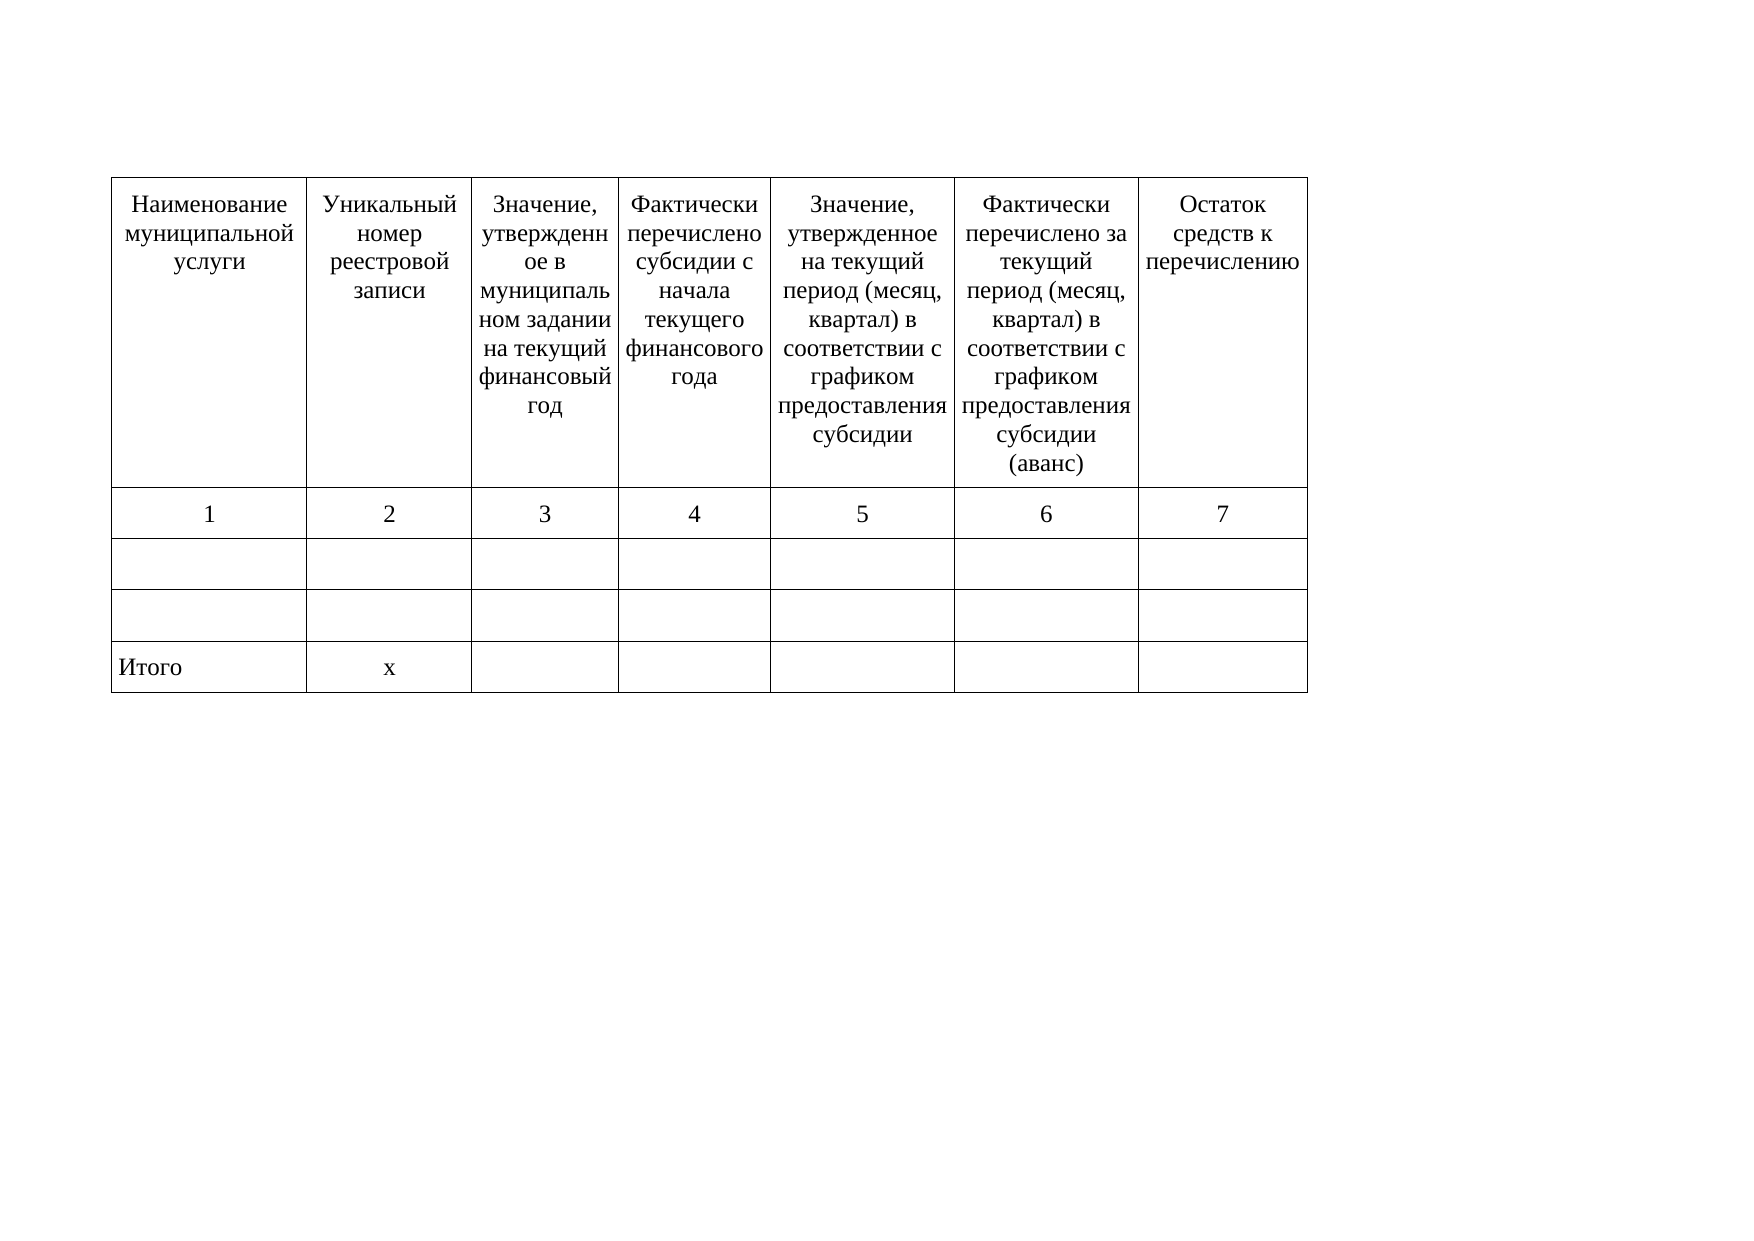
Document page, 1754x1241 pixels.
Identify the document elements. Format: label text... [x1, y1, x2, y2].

table_cell 6 [955, 488, 1138, 538]
table_header Значение, утвержденное в муниципальном задании на текущий финансовый год [472, 178, 618, 487]
table_cell x [307, 642, 471, 692]
table_cell [307, 539, 471, 589]
table_cell [619, 590, 770, 641]
table_header Наименование муниципальной услуги [112, 178, 306, 487]
table_cell 7 [1139, 488, 1307, 538]
table_cell 3 [472, 488, 618, 538]
table_cell [771, 590, 954, 641]
table_cell [955, 590, 1138, 641]
table_header Фактически перечислено за текущий период (месяц, квартал) в соответствии с графиком предоставления субсидии (аванс) [955, 178, 1138, 487]
table_cell [472, 590, 618, 641]
table_cell [472, 642, 618, 692]
table_cell [1139, 539, 1307, 589]
table_cell 5 [771, 488, 954, 538]
table_cell 2 [307, 488, 471, 538]
table_cell [307, 590, 471, 641]
table_cell Итого [112, 642, 306, 692]
table_cell [955, 642, 1138, 692]
table_header Остаток средств к перечислению [1139, 178, 1307, 487]
table_cell [1139, 642, 1307, 692]
table_cell [472, 539, 618, 589]
table_cell [1139, 590, 1307, 641]
table_cell [955, 539, 1138, 589]
table_header Уникальный номер реестровой записи [307, 178, 471, 487]
table_cell [112, 590, 306, 641]
table_cell 4 [619, 488, 770, 538]
table_cell [112, 539, 306, 589]
table_cell [771, 642, 954, 692]
table_header Значение, утвержденное на текущий период (месяц, квартал) в соответствии с графиком предоставления субсидии [771, 178, 954, 487]
table_cell [619, 539, 770, 589]
table_cell 1 [112, 488, 306, 538]
table_cell [771, 539, 954, 589]
table_header Фактически перечислено субсидии с начала текущего финансового года [619, 178, 770, 487]
table_cell [619, 642, 770, 692]
